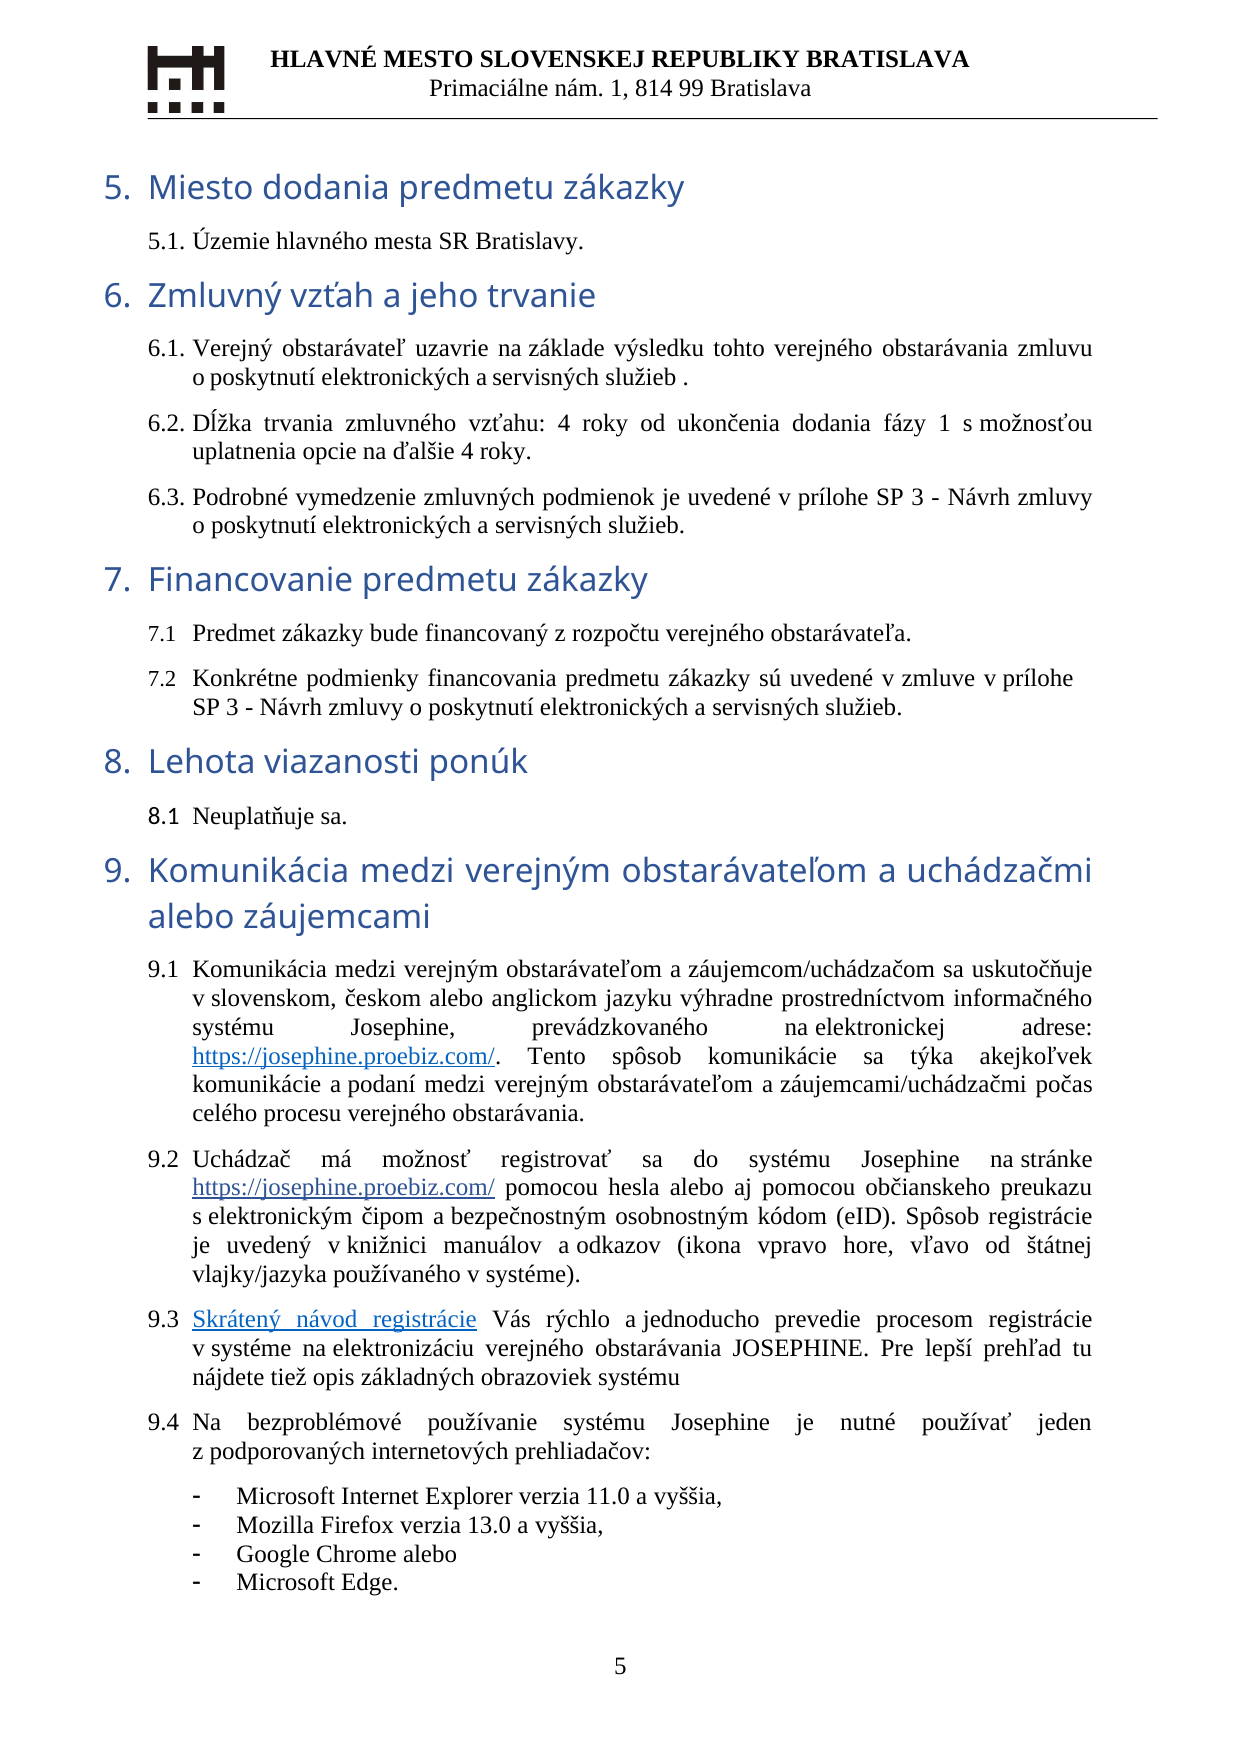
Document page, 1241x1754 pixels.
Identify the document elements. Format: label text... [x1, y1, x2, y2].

subtitle Zmluvný vzťah a jeho trvanie [103, 271, 1093, 317]
list Mozilla Firefox verzia 13.0 a vyššia, [192, 1510, 1093, 1539]
list Územie hlavného mesta SR Bratislavy. [148, 226, 1093, 255]
list Komunikácia medzi verejným obstarávateľom a záujemcom/uchádzačom sa uskutočňuje v slovenskom, českom alebo anglickom jazyku výhradne prostredníctvom informačného systému Josephine, prevádzkovaného na elektronickej adrese: https://josephine.proebiz.com/. Tento spôsob komunikácie sa týka akejkoľvek komunikácie a podaní medzi verejným obstarávateľom a záujemcami/uchádzačmi počas celého procesu verejného obstarávania. [148, 954, 1093, 1127]
subtitle Financovanie predmetu zákazky [103, 556, 1093, 601]
list Podrobné vymedzenie zmluvných podmienok je uvedené v prílohe SP 3 - Návrh zmluvy o poskytnutí elektronických a servisných služieb. [148, 482, 1093, 539]
picture [147, 46, 225, 113]
subtitle Lehota viazanosti ponúk [103, 738, 1093, 783]
list Skrátený návod registrácie Vás rýchlo a jednoducho prevedie procesom registrácie v systéme na elektronizáciu verejného obstarávania JOSEPHINE. Pre lepší prehľad tu nájdete tiež opis základných obrazoviek systému [148, 1304, 1093, 1390]
list Verejný obstarávateľ uzavrie na základe výsledku tohto verejného obstarávania zmluvu o poskytnutí elektronických a servisných služieb . [148, 333, 1093, 391]
list Uchádzač má možnosť registrovať sa do systému Josephine na stránke https://josephine.proebiz.com/ pomocou hesla alebo aj pomocou občianskeho preukazu s elektronickým čipom a bezpečnostným osobnostným kódom (eID). Spôsob registrácie je uvedený v knižnici manuálov a odkazov (ikona vpravo hore, vľavo od štátnej vlajky/jazyka používaného v systéme). [148, 1144, 1093, 1287]
list Na bezproblémové používanie systému Josephine je nutné používať jeden z podporovaných internetových prehliadačov: [148, 1407, 1093, 1464]
list Neuplatňuje sa. [148, 800, 1093, 830]
list Predmet zákazky bude financovaný z rozpočtu verejného obstarávateľa. [148, 618, 1082, 647]
subtitle Miesto dodania predmetu zákazky [103, 164, 1093, 209]
subtitle Komunikácia medzi verejným obstarávateľom a uchádzačmi alebo záujemcami [103, 847, 1093, 938]
list Dĺžka trvania zmluvného vzťahu: 4 roky od ukončenia dodania fázy 1 s možnosťou uplatnenia opcie na ďalšie 4 roky. [148, 408, 1093, 465]
list Google Chrome alebo [192, 1539, 1093, 1567]
list Konkrétne podmienky financovania predmetu zákazky sú uvedené v zmluve v prílohe SP 3 - Návrh zmluvy o poskytnutí elektronických a servisných služieb. [148, 663, 1082, 721]
list Microsoft Edge. [192, 1567, 1093, 1596]
list Microsoft Internet Explorer verzia 11.0 a vyššia, [192, 1481, 1093, 1510]
